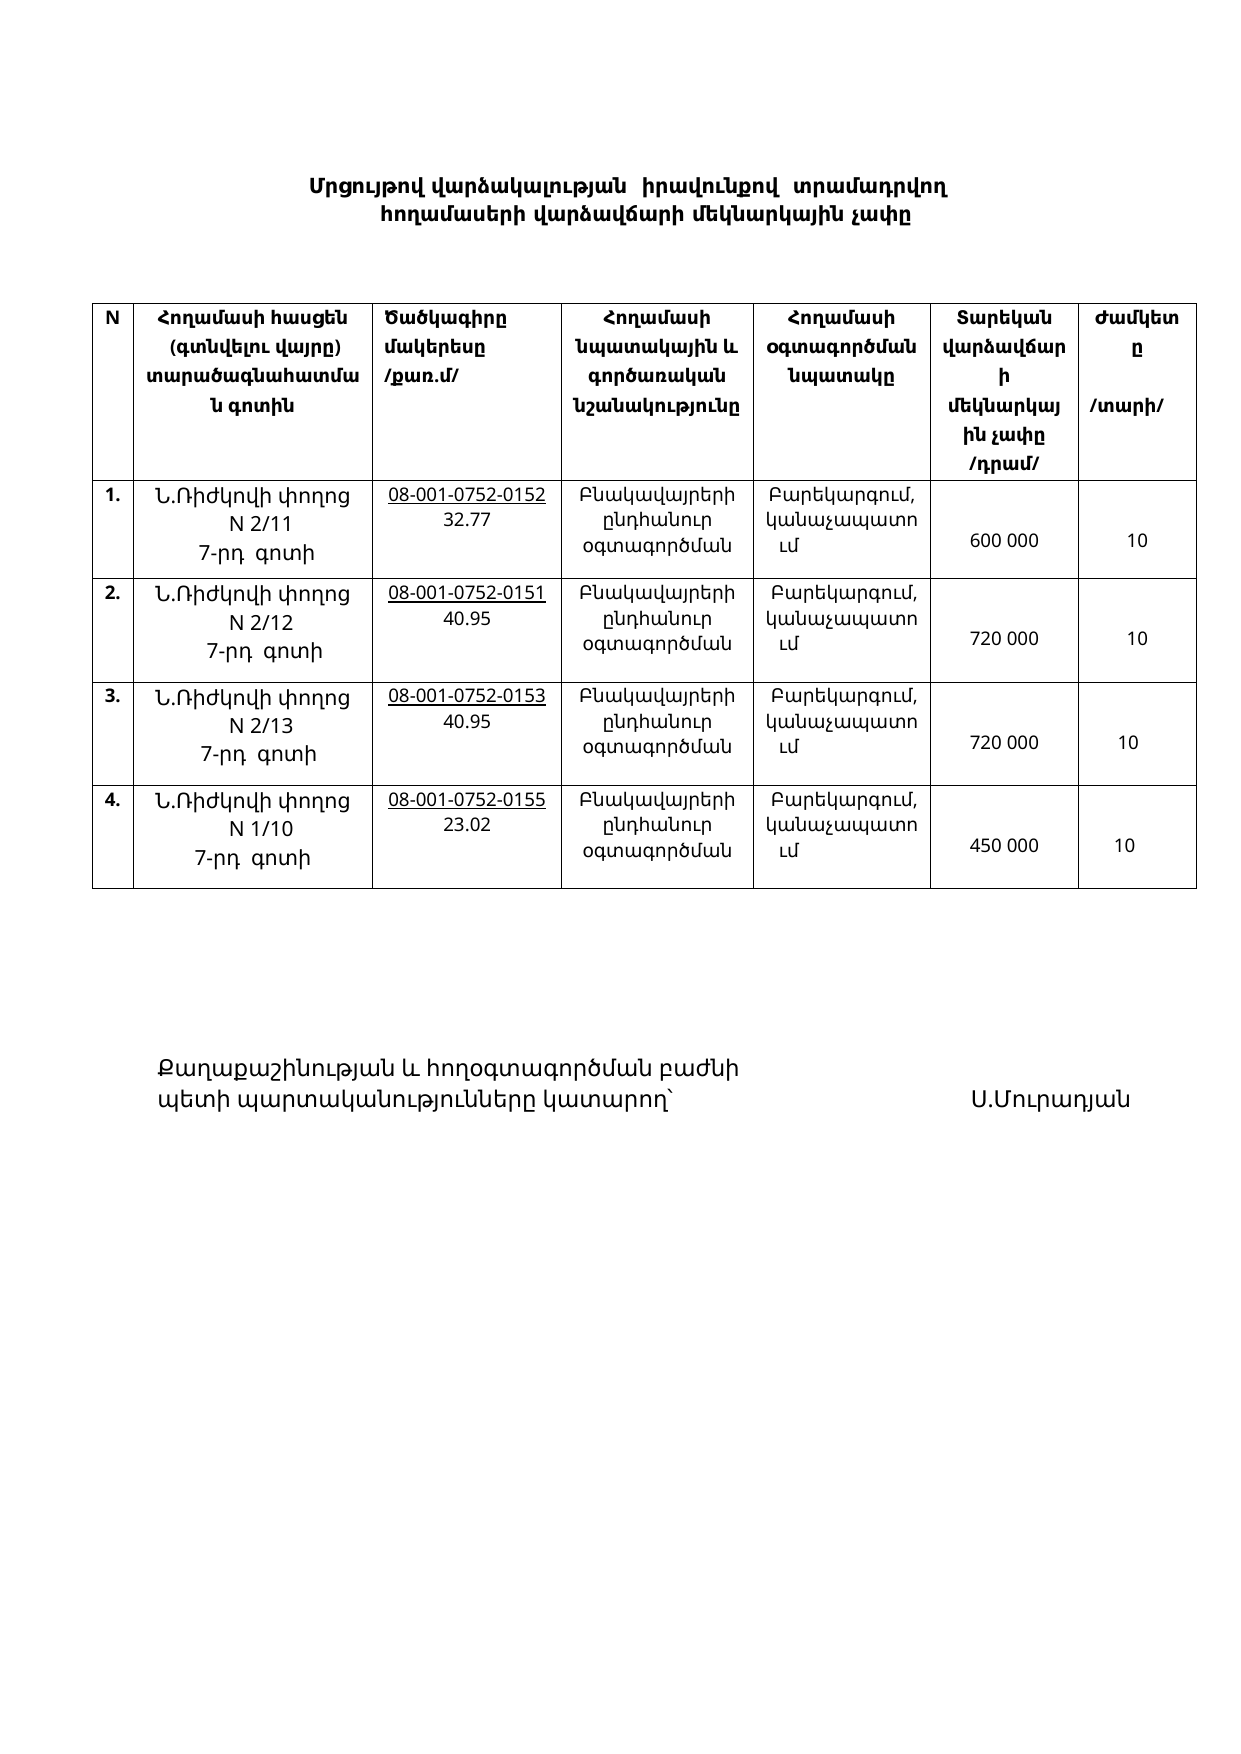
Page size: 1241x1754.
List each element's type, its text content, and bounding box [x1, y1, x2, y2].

table_cell Բնակավայրերի ընդհանուր օգտագործման [562, 786, 753, 888]
table_cell 600 000 [931, 481, 1078, 578]
table_cell 720 000 [931, 683, 1078, 785]
table_header N [93, 304, 133, 480]
text Մրցույթով վարձակալության իրավունքով տրամադրվող [103, 174, 1152, 198]
table_cell Ն.Ռիժկովի փողոց N 1/10 7-րդ գոտի [134, 786, 372, 888]
table_cell 08-001-0752-0155 23.02 [373, 786, 561, 888]
table_cell 08-001-0752-0153 40.95 [373, 683, 561, 785]
table_header Հողամասի օգտագործման նպատակը [754, 304, 930, 480]
table_cell Բարեկարգում, կանաչապատումկառուցում [754, 579, 930, 682]
table_cell Բնակավայրերի ընդհանուր օգտագործման [562, 481, 753, 578]
table_cell Բարեկարգում, կանաչապատումկառուցում [754, 683, 930, 785]
table_cell Ն.Ռիժկովի փողոց N 2/11 7-րդ գոտի [134, 481, 372, 578]
text Քաղաքաշինության և հողօգտագործման բաժնի [103, 1052, 1152, 1083]
table_cell Բնակավայրերի ընդհանուր օգտագործման [562, 683, 753, 785]
table_cell Բարեկարգում, կանաչապատումկառուցում [754, 481, 930, 578]
table_cell 720 000 [931, 579, 1078, 682]
table_header Ծածկագիրը մակերեսը /քառ.մ/ [373, 304, 561, 480]
table_header Հողամասի նպատակային և գործառական նշանակությունը [562, 304, 753, 480]
table_cell 1. [93, 481, 133, 578]
table_cell Բարեկարգում, կանաչապատումկառուցում [754, 786, 930, 888]
table_cell Բնակավայրերի ընդհանուր օգտագործման [562, 579, 753, 682]
table_cell 4. [93, 786, 133, 888]
table_cell 10 [1079, 481, 1196, 578]
table_cell 10 [1079, 579, 1196, 682]
table_cell 450 000 [931, 786, 1078, 888]
table_header Տարեկան վարձավճարի մեկնարկային չափը /դրամ/ [931, 304, 1078, 480]
table_cell 3. [93, 683, 133, 785]
table_cell 10 [1079, 786, 1196, 888]
table_cell 08-001-0752-0151 40.95 [373, 579, 561, 682]
table_header Ժամկետը /տարի/ [1079, 304, 1196, 480]
table_cell Ն.Ռիժկովի փողոց N 2/12 997-րդ գոտի [134, 579, 372, 682]
text պետի պարտականությունները կատարող՝ Ս.Մուրադյան [103, 1083, 1152, 1115]
table_cell 10 [1079, 683, 1196, 785]
table_header Հողամասի հասցեն (գտնվելու վայրը) տարածագնահատման գոտին [134, 304, 372, 480]
text հողամասերի վարձավճարի մեկնարկային չափը [133, 202, 1152, 226]
table_cell Ն.Ռիժկովի փողոց N 2/13 97-րդ գոտի [134, 683, 372, 785]
table_cell 2. [93, 579, 133, 682]
table_cell 08-001-0752-0152 32.77 [373, 481, 561, 578]
